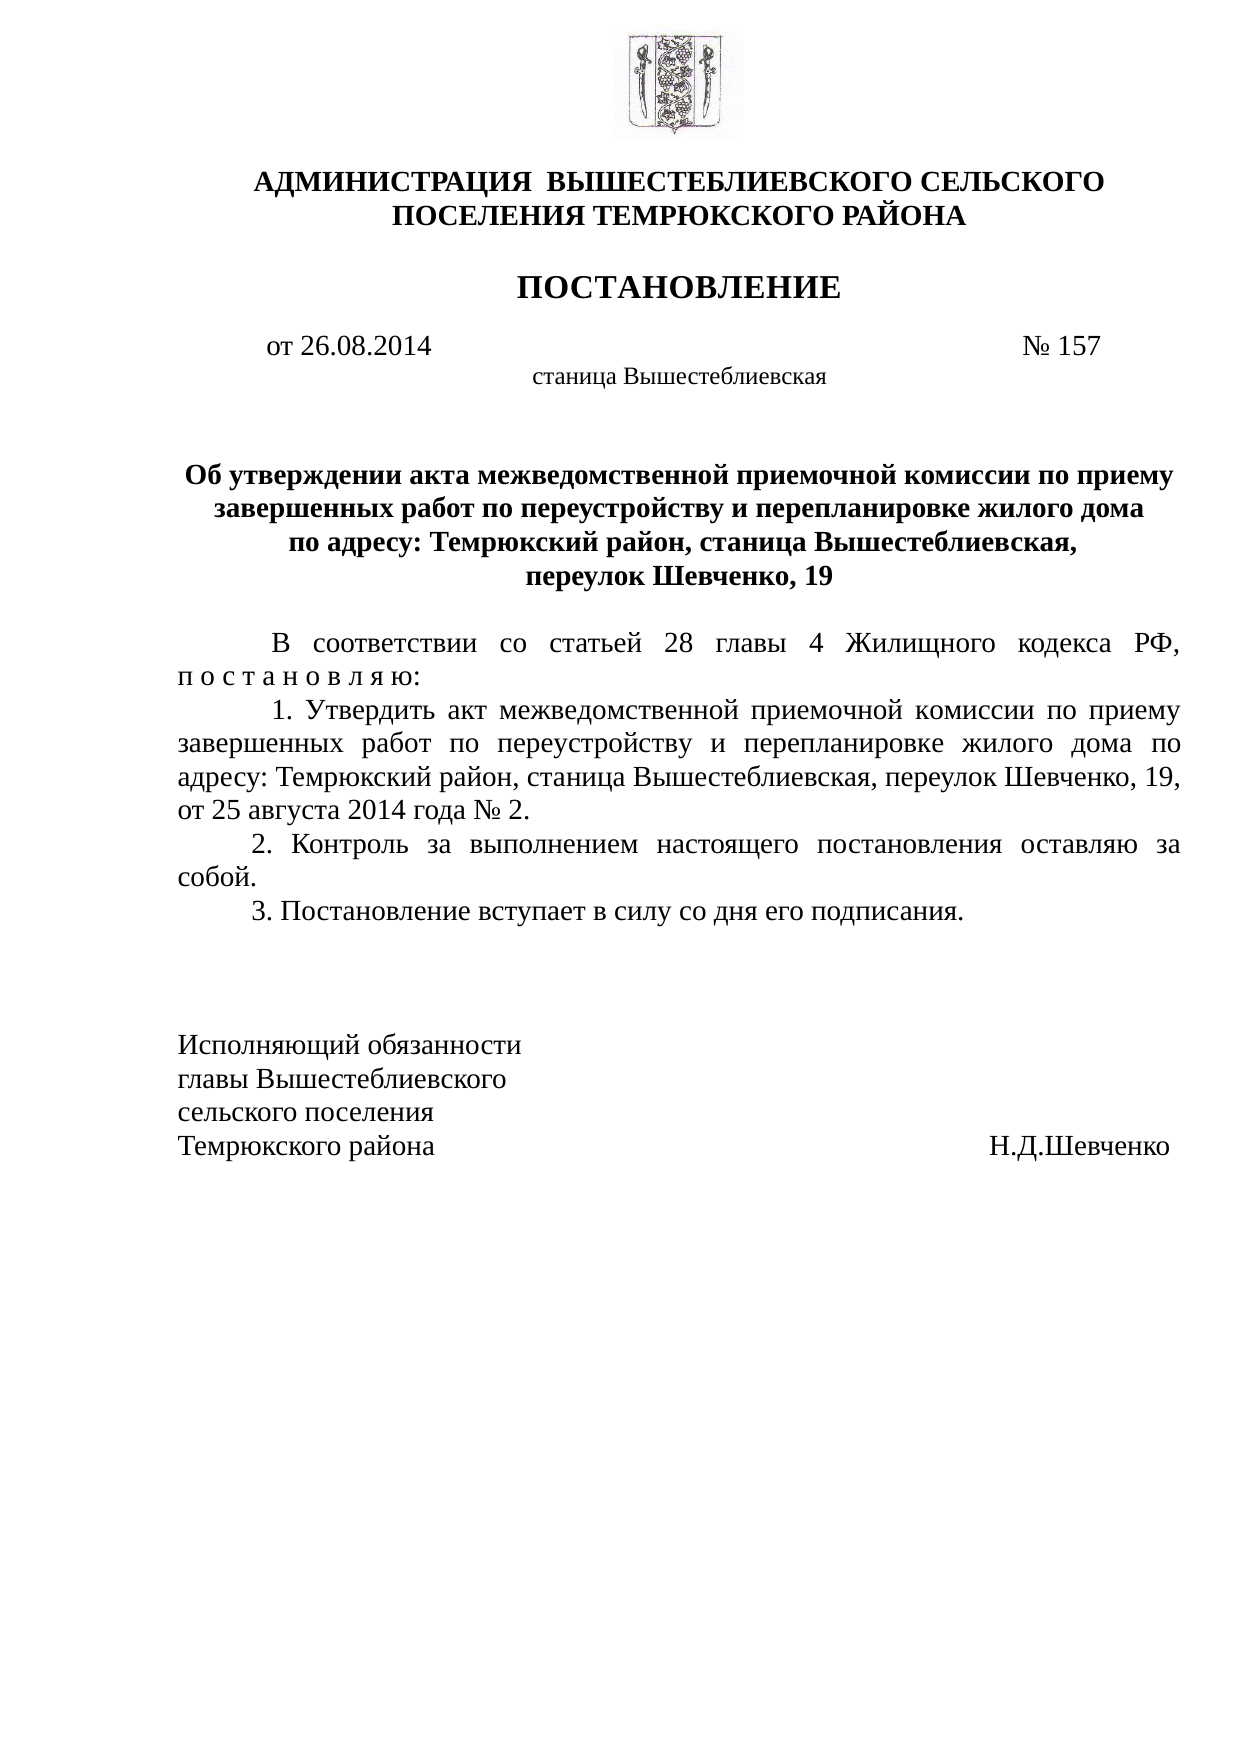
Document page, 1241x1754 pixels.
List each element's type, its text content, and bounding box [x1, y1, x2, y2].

text ПОСТАНОВЛЕНИЕ [177, 277, 1181, 303]
text переулок Шевченко, 19 [177, 558, 1181, 591]
text главы Вышестеблиевского [177, 1061, 1181, 1094]
text от 26.08.2014 № 157 [177, 328, 1189, 361]
text 1. Утвердить акт межведомственной приемочной комиссии по приему завершенных работ по переустройству и перепланировке жилого дома по адресу: Темрюкский район, станица Вышестеблиевская, переулок Шевченко, 19, от 25 августа 2014 года № 2. [177, 692, 1181, 826]
text 2. Контроль за выполнением настоящего постановления оставляю за собой. [177, 826, 1181, 893]
text 3. Постановление вступает в силу со дня его подписания. [177, 893, 1181, 927]
text сельского поселения [177, 1094, 1181, 1128]
text по адресу: Темрюкский район, станица Вышестеблиевская, [177, 524, 1181, 558]
text станица Вышестеблиевская [177, 361, 1182, 390]
text В соответствии со статьей 28 главы 4 Жилищного кодекса РФ, п о с т а н о в л я ю: [177, 625, 1181, 692]
text Темрюкского района Н.Д.Шевченко [177, 1128, 1181, 1161]
text АДМИНИСТРАЦИЯ ВЫШЕСТЕБЛИЕВСКОГО СЕЛЬСКОГО ПОСЕЛЕНИЯ ТЕМРЮКСКОГО РАЙОНА [177, 164, 1181, 231]
text Исполняющий обязанности [177, 1027, 1181, 1061]
text Об утверждении акта межведомственной приемочной комиссии по приему завершенных работ по переустройству и перепланировке жилого дома [177, 457, 1181, 524]
picture [614, 24, 744, 140]
